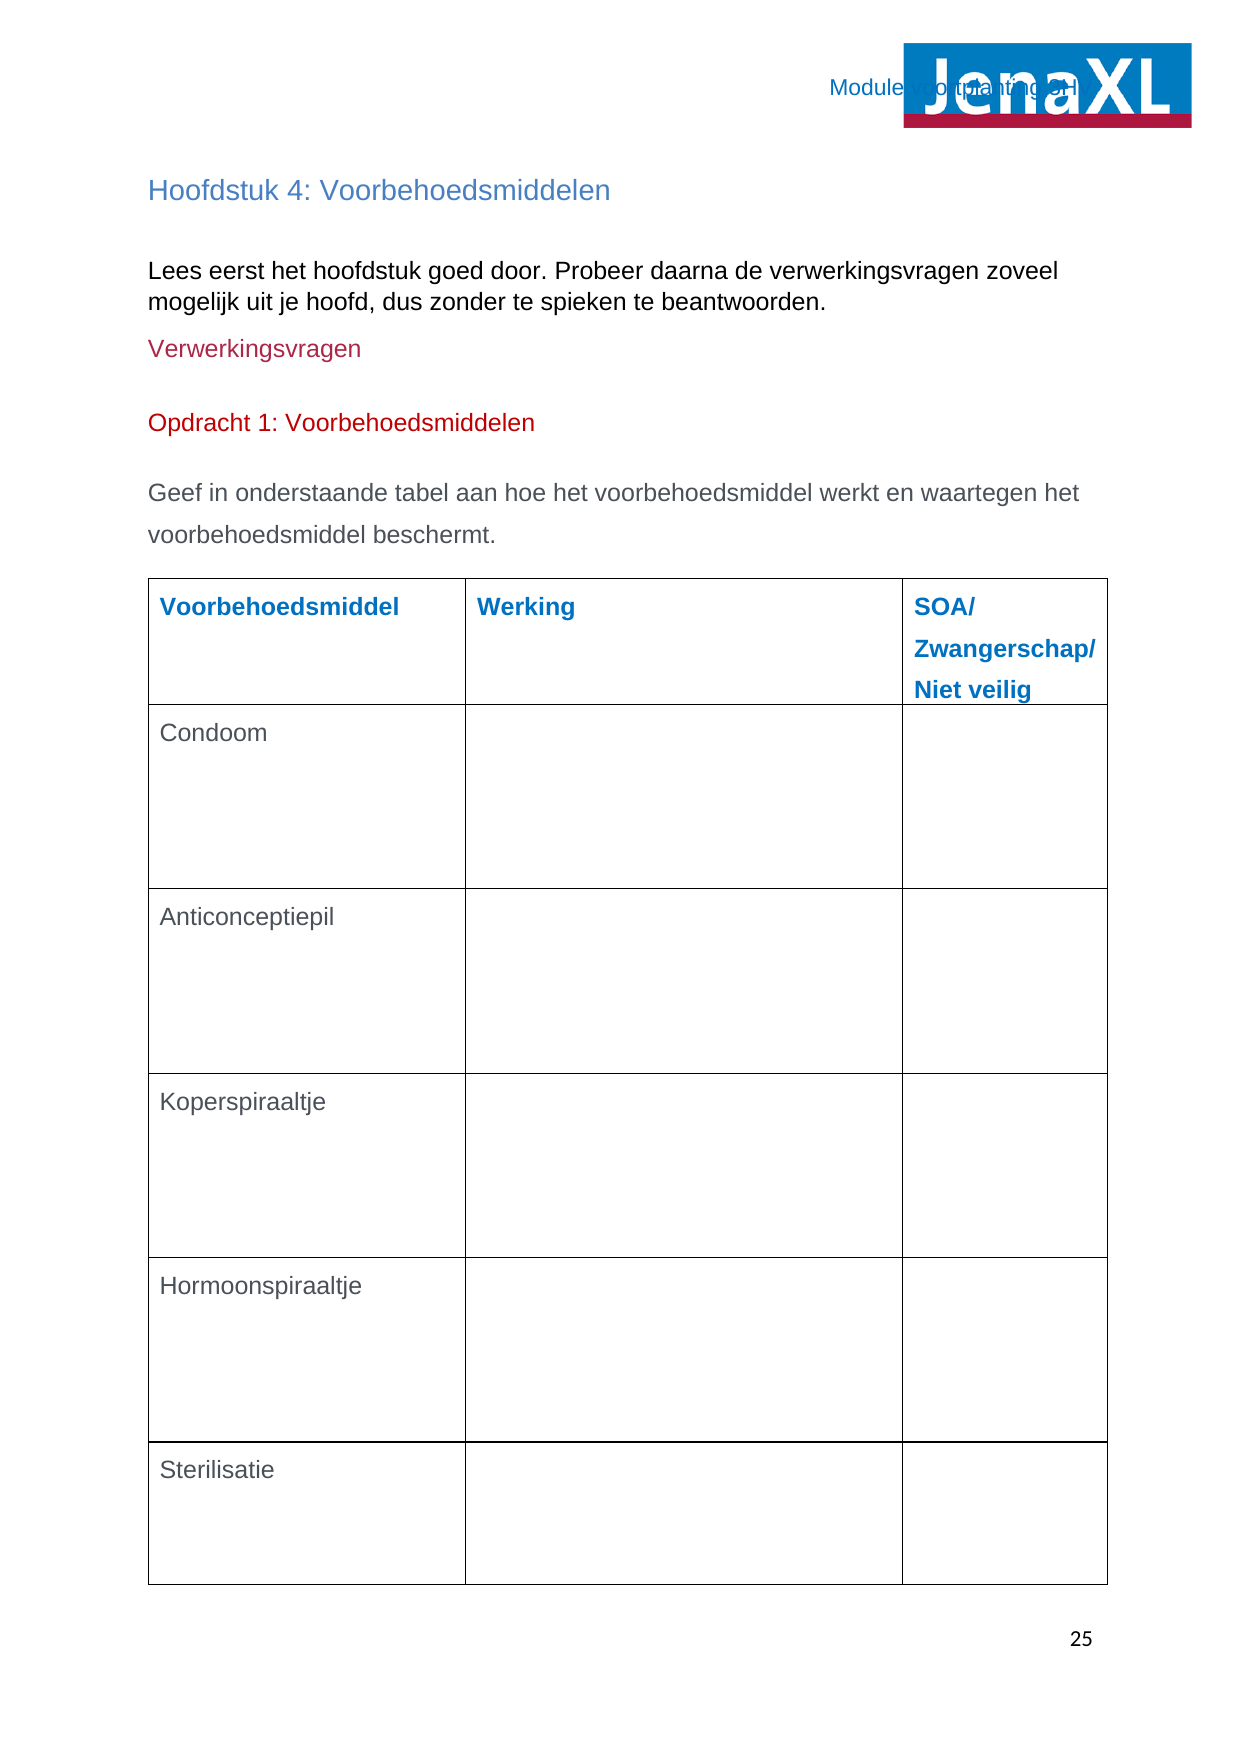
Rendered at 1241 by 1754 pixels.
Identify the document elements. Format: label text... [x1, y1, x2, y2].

subtitle Verwerkingsvragen [148, 334, 1093, 363]
table_cell Hormoonspiraaltje [149, 1258, 465, 1441]
table_cell [903, 1443, 1107, 1584]
table_cell [466, 1074, 902, 1257]
table_cell [903, 1258, 1107, 1441]
table_cell [466, 889, 902, 1073]
table_header Werking [466, 579, 902, 704]
table_cell [466, 1258, 902, 1441]
table_cell Anticonceptiepil [149, 889, 465, 1073]
subtitle Hoofdstuk 4: Voorbehoedsmiddelen [148, 173, 1093, 206]
table_cell [903, 889, 1107, 1073]
table_cell [903, 1074, 1107, 1257]
text Lees eerst het hoofdstuk goed door. Probeer daarna de verwerkingsvragen zoveel mogelijk uit je hoofd, dus zonder te spieken te beantwoorden. [148, 256, 1093, 315]
table_header SOA/ Zwangerschap/ Niet veilig [903, 579, 1107, 704]
table_cell Sterilisatie [149, 1443, 465, 1584]
table_cell Condoom [149, 705, 465, 888]
table_cell Koperspiraaltje [149, 1074, 465, 1257]
text Opdracht 1: Voorbehoedsmiddelen [148, 394, 1093, 436]
text Geef in onderstaande tabel aan hoe het voorbehoedsmiddel werkt en waartegen het voorbehoedsmiddel beschermt. [148, 465, 1093, 549]
table_cell [466, 1443, 902, 1584]
table_cell [903, 705, 1107, 888]
picture [903, 43, 1192, 128]
table_cell [466, 705, 902, 888]
table_header Voorbehoedsmiddel [149, 579, 465, 704]
